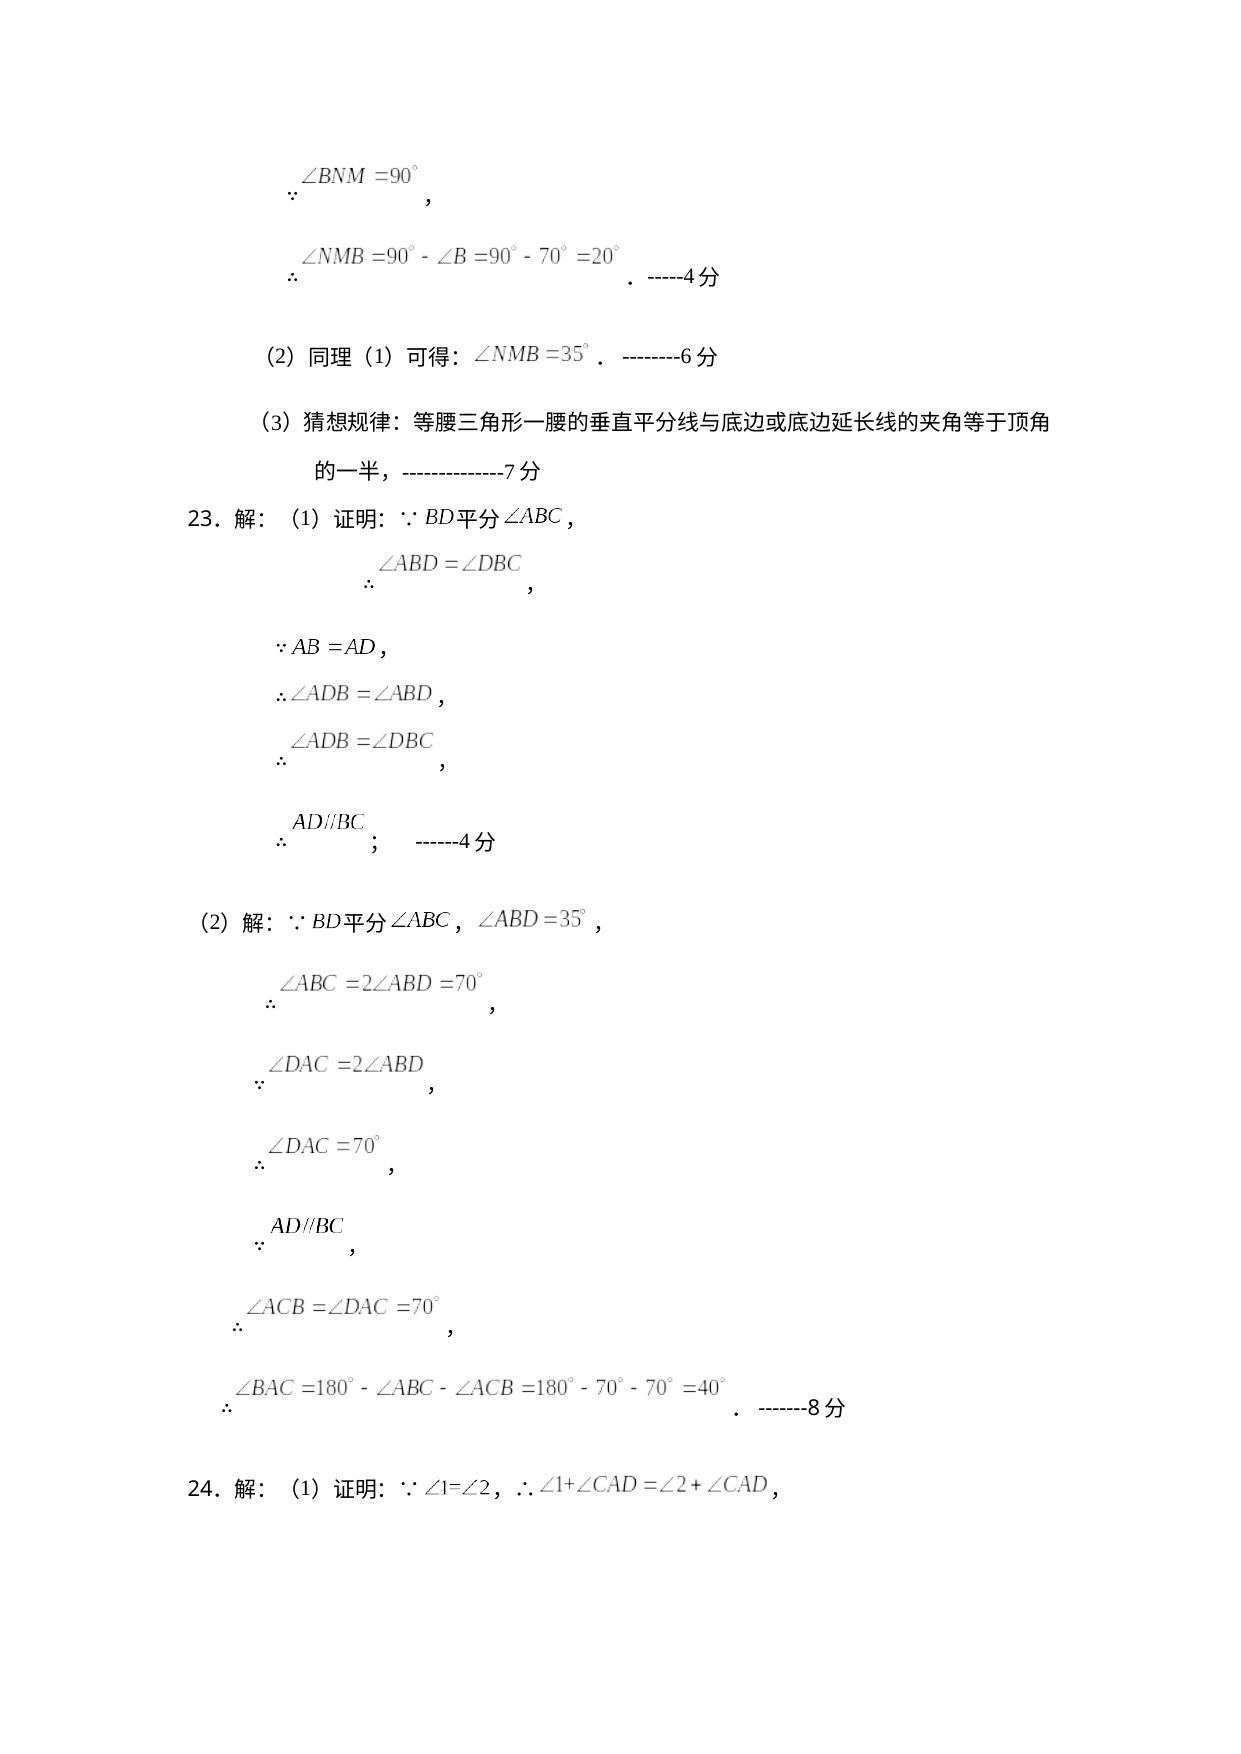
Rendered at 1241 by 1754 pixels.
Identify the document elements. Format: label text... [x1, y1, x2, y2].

text ∴； ------4分 [187, 808, 1053, 873]
text ∴．-----4分 [187, 243, 1053, 308]
text （2）解：∵平分，， [187, 889, 1053, 954]
text ∴． -------8分 [187, 1374, 1053, 1439]
text ∴， [187, 970, 1053, 1035]
text ∴， [187, 679, 1053, 712]
text 23．解：（1）证明：∵平分， [187, 502, 1053, 534]
text ∴， [187, 550, 1053, 615]
text （2）同理（1）可得：． --------6分 [187, 324, 1053, 389]
text ∵， [187, 1212, 1053, 1277]
text ∴， [187, 1132, 1053, 1197]
text ∵， [187, 162, 1053, 227]
text ∵， [187, 1051, 1053, 1116]
text ∴， [187, 1293, 1053, 1358]
text （3）猜想规律：等腰三角形一腰的垂直平分线与底边或底边延长线的夹角等于顶角的一半，--------------7分 [249, 404, 1053, 486]
text ∴， [187, 727, 1053, 792]
text 24．解：（1）证明：∵，∴， [187, 1455, 1053, 1520]
text ∵， [187, 631, 1053, 663]
